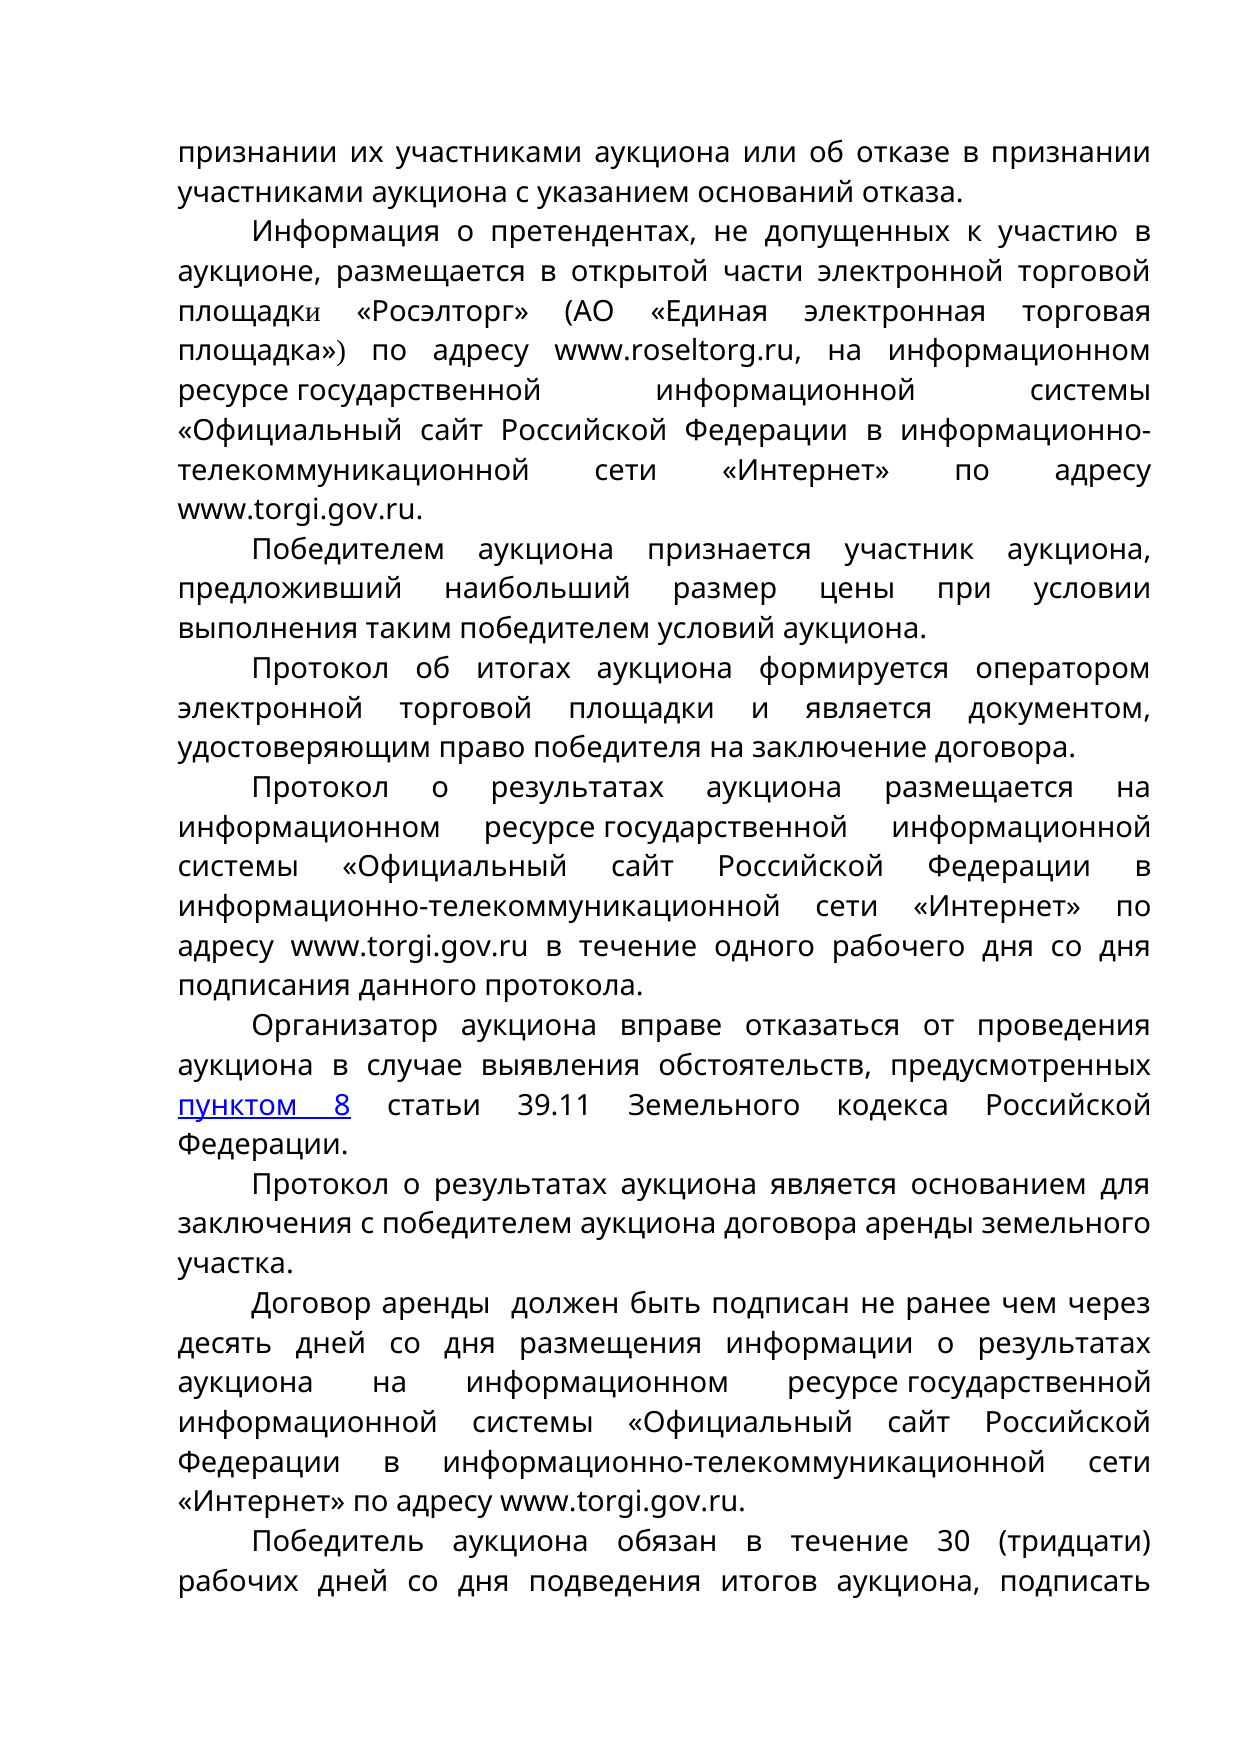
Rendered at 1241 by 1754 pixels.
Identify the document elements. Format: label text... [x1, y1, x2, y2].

text Организатор аукциона вправе отказаться от проведения аукциона в случае выявления обстоятельств, предусмотренных пунктом 8 статьи 39.11 Земельного кодекса Российской Федерации. [177, 1004, 1152, 1163]
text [177, 1520, 1152, 1600]
text Информация о претендентах, не допущенных к участию в аукционе, размещается в открытой части электронной торговой площадки «Росэлторг» (АО «Единая электронная торговая площадка») по адресу www.roseltorg.ru, на информационном ресурсе государственной информационной системы «Официальный сайт Российской Федерации в информационно-телекоммуникационной сети «Интернет» по адресу www.torgi.gov.ru. [177, 211, 1152, 528]
text Договор аренды должен быть подписан не ранее чем через десять дней со дня размещения информации о результатах аукциона на информационном ресурсе государственной информационной системы «Официальный сайт Российской Федерации в информационно-телекоммуникационной сети «Интернет» по адресу www.torgi.gov.ru. [177, 1282, 1152, 1520]
text Протокол об итогах аукциона формируется оператором электронной торговой площадки и является документом, удостоверяющим право победителя на заключение договора. [177, 647, 1152, 766]
text Протокол о результатах аукциона размещается на информационном ресурсе государственной информационной системы «Официальный сайт Российской Федерации в информационно-телекоммуникационной сети «Интернет» по адресу www.torgi.gov.ru в течение одного рабочего дня со дня подписания данного протокола. [177, 766, 1152, 1004]
text Победителем аукциона признается участник аукциона, предложивший наибольший размер цены при условии выполнения таким победителем условий аукциона. [177, 528, 1152, 647]
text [177, 131, 1152, 211]
text Протокол о результатах аукциона является основанием для заключения с победителем аукциона договора аренды земельного участка. [177, 1163, 1152, 1282]
